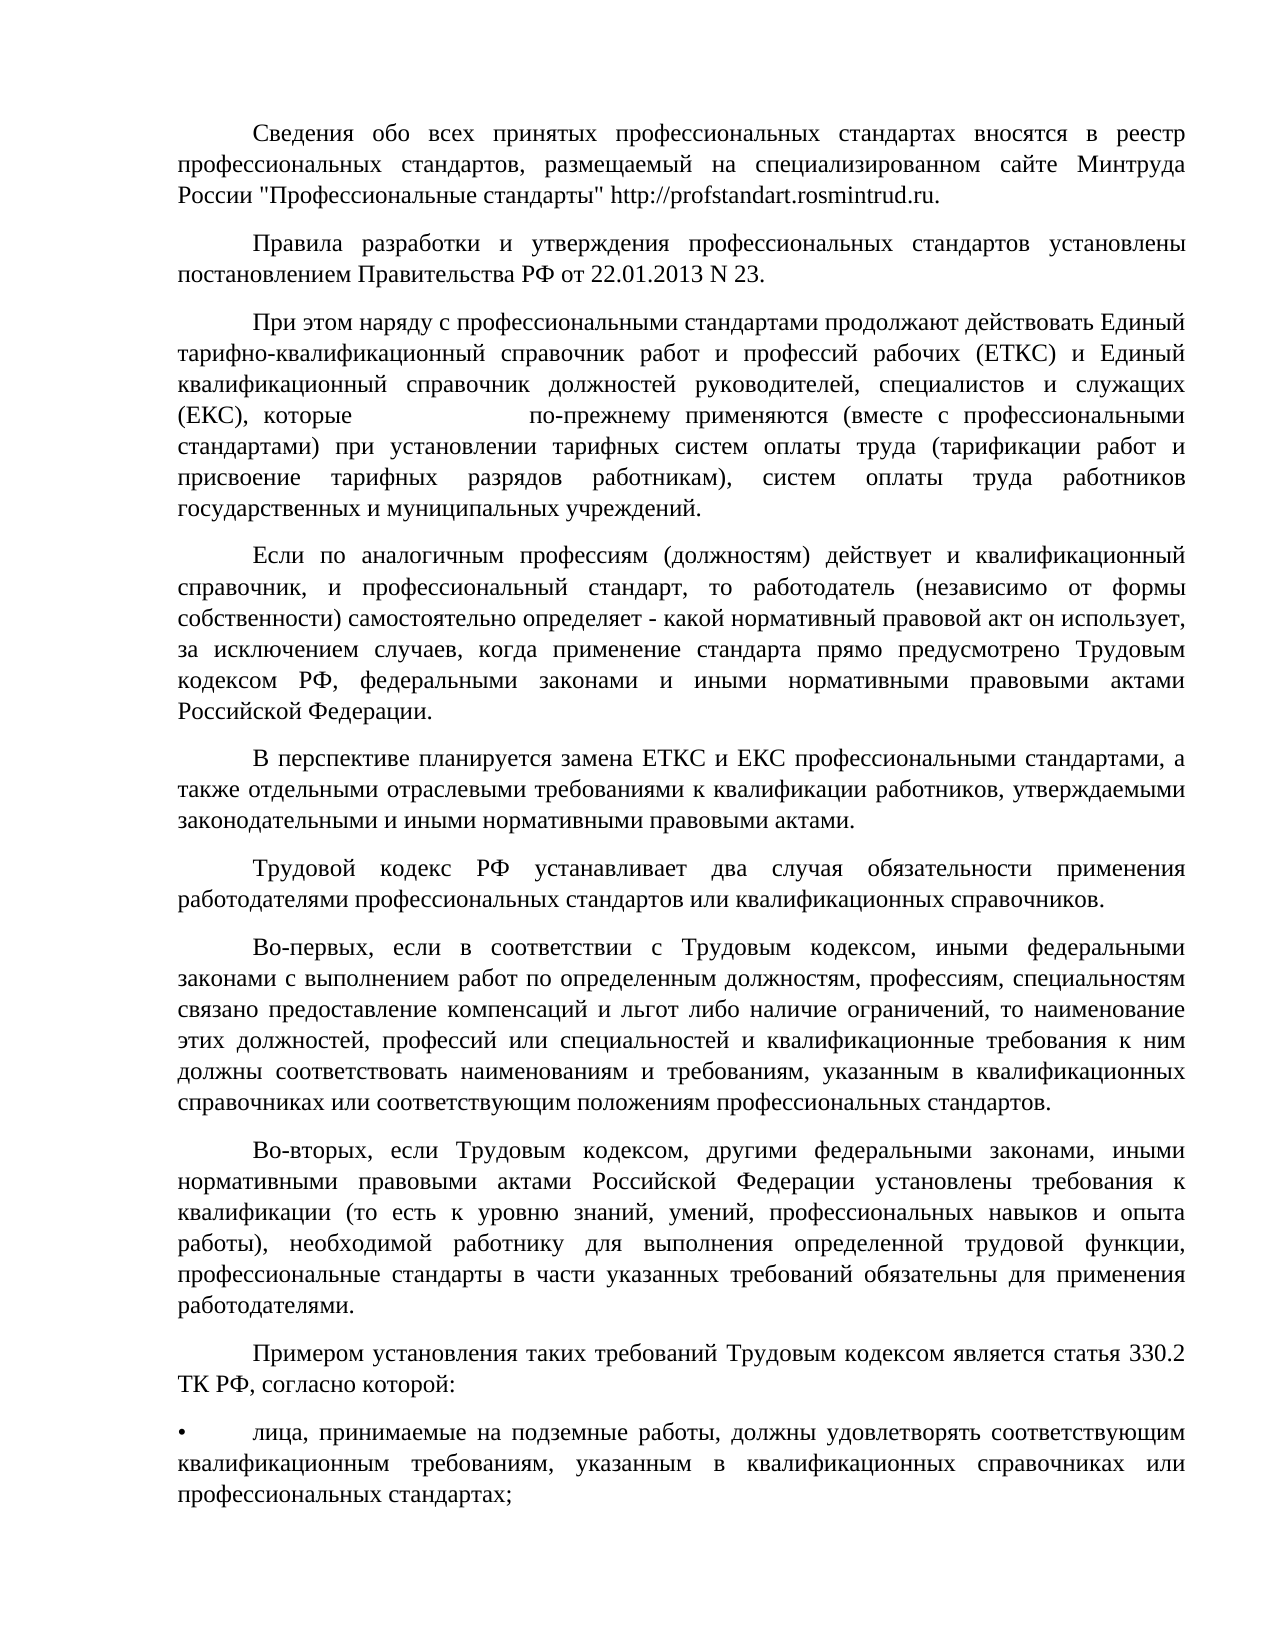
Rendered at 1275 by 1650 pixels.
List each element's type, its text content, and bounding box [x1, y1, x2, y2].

text Сведения обо всех принятых профессиональных стандартах вносятся в реестр профессиональных стандартов, размещаемый на специализированном сайте Минтруда России "Профессиональные стандарты" http://profstandart.rosmintrud.ru. [177, 118, 1186, 209]
text • лица, принимаемые на подземные работы, должны удовлетворять соответствующим квалификационным требованиям, указанным в квалификационных справочниках или профессиональных стандартах; [177, 1417, 1186, 1507]
text Во-первых, если в соответствии с Трудовым кодексом, иными федеральными законами с выполнением работ по определенным должностям, профессиям, специальностям связано предоставление компенсаций и льгот либо наличие ограничений, то наименование этих должностей, профессий или специальностей и квалификационные требования к ним должны соответствовать наименованиям и требованиям, указанным в квалификационных справочниках или соответствующим положениям профессиональных стандартов. [177, 932, 1186, 1116]
text Если по аналогичным профессиям (должностям) действует и квалификационный справочник, и профессиональный стандарт, то работодатель (независимо от формы собственности) самостоятельно определяет - какой нормативный правовой акт он использует, за исключением случаев, когда применение стандарта прямо предусмотрено Трудовым кодексом РФ, федеральными законами и иными нормативными правовыми актами Российской Федерации. [177, 541, 1186, 724]
text При этом наряду с профессиональными стандартами продолжают действовать Единый тарифно-квалификационный справочник работ и профессий рабочих (ЕТКС) и Единый квалификационный справочник должностей руководителей, специалистов и служащих (ЕКС), которые по-прежнему применяются (вместе с профессиональными стандартами) при установлении тарифных систем оплаты труда (тарификации работ и присвоение тарифных разрядов работникам), систем оплаты труда работников государственных и муниципальных учреждений. [177, 307, 1186, 522]
text Правила разработки и утверждения профессиональных стандартов установлены постановлением Правительства РФ от 22.01.2013 N 23. [177, 228, 1186, 288]
text Примером установления таких требований Трудовым кодексом является статья 330.2 ТК РФ, согласно которой: [177, 1338, 1186, 1398]
text В перспективе планируется замена ЕТКС и ЕКС профессиональными стандартами, а также отдельными отраслевыми требованиями к квалификации работников, утверждаемыми законодательными и иными нормативными правовыми актами. [177, 743, 1186, 834]
text Во-вторых, если Трудовым кодексом, другими федеральными законами, иными нормативными правовыми актами Российской Федерации установлены требования к квалификации (то есть к уровню знаний, умений, профессиональных навыков и опыта работы), необходимой работнику для выполнения определенной трудовой функции, профессиональные стандарты в части указанных требований обязательны для применения работодателями. [177, 1135, 1186, 1319]
text Трудовой кодекс РФ устанавливает два случая обязательности применения работодателями профессиональных стандартов или квалификационных справочников. [177, 853, 1186, 913]
